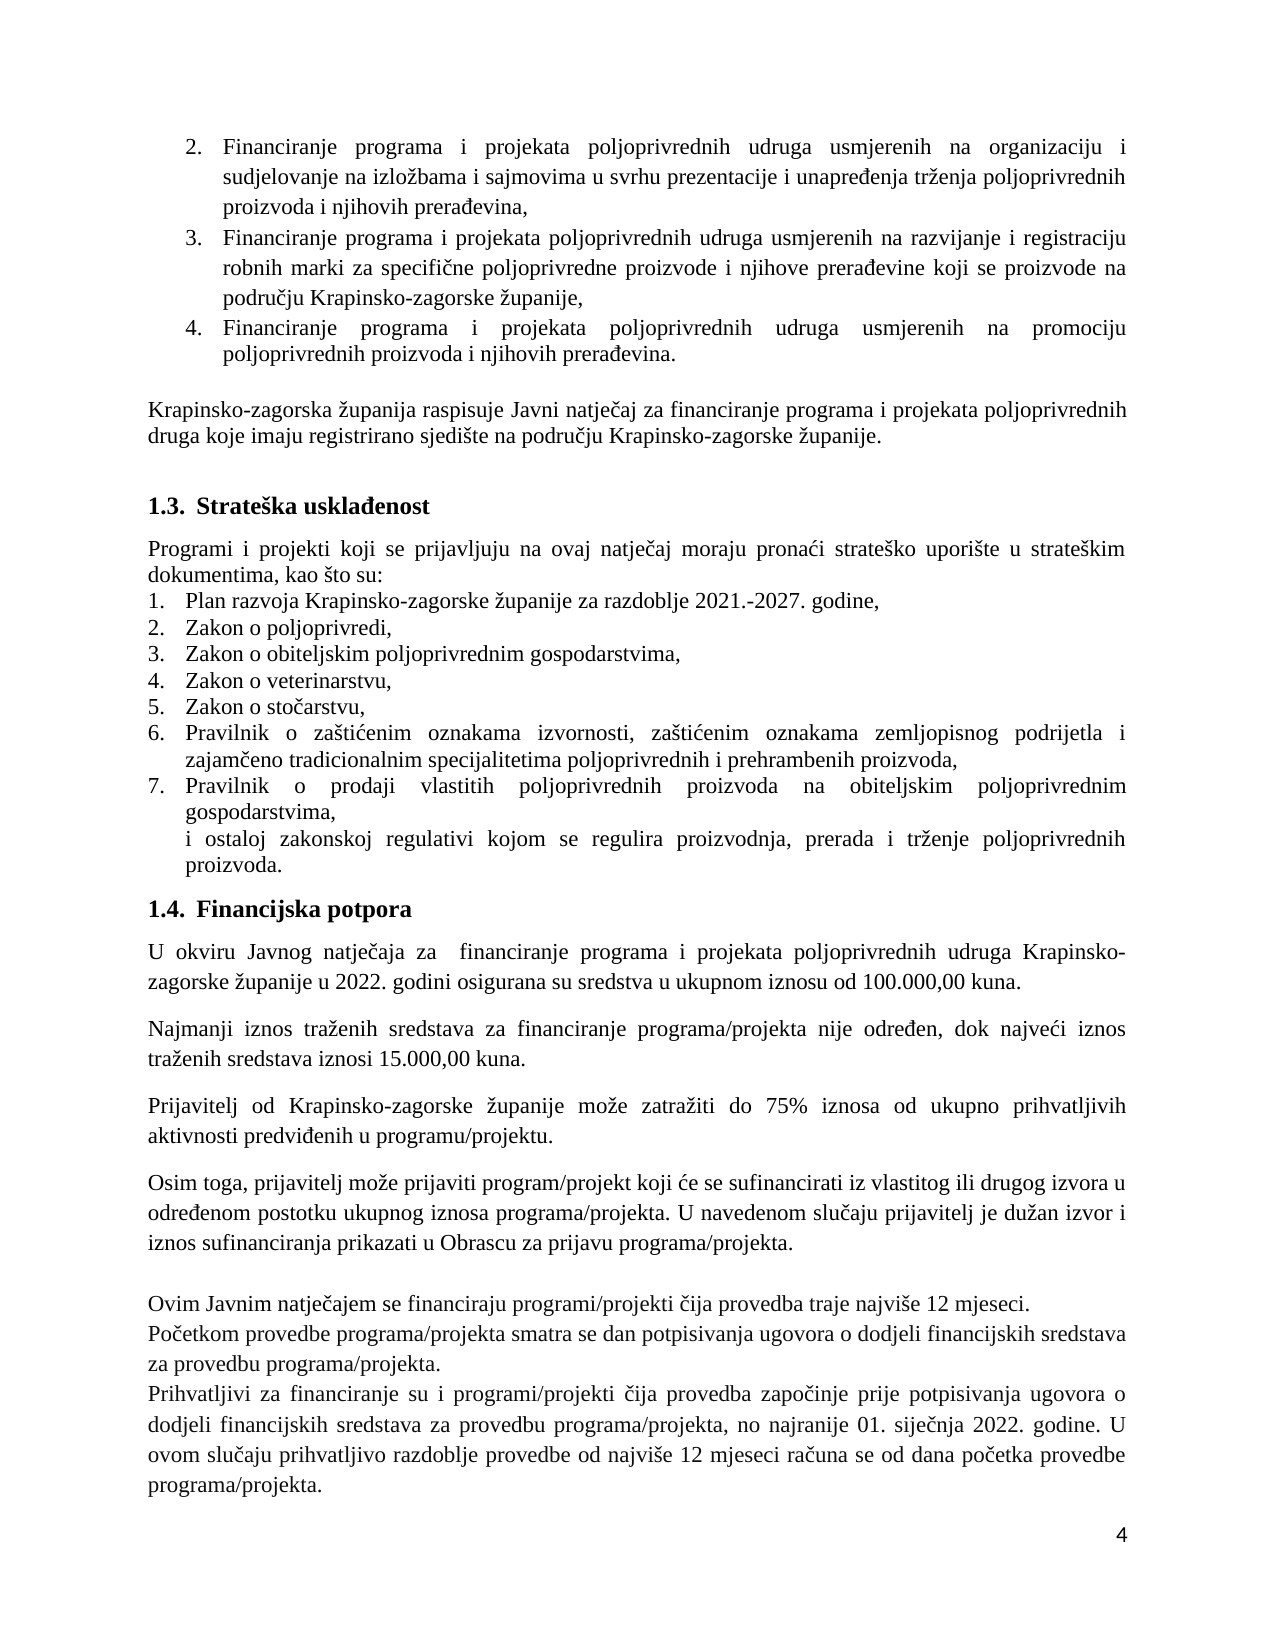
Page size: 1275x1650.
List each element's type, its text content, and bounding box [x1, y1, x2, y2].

text Ovim Javnim natječajem se financiraju programi/projekti čija provedba traje najviše 12 mjeseci. [148, 1290, 1127, 1316]
text Osim toga, prijavitelj može prijaviti program/projekt koji će se sufinancirati iz vlastitog ili drugog izvora u određenom postotku ukupnog iznosa programa/projekta. U navedenom slučaju prijavitelj je dužan izvor i iznos sufinanciranja prikazati u Obrascu za prijavu programa/projekta. [148, 1169, 1127, 1256]
list Zakon o veterinarstvu, [148, 667, 1127, 693]
list Pravilnik o prodaji vlastitih poljoprivrednih proizvoda na obiteljskim poljoprivrednim gospodarstvima, [148, 772, 1127, 825]
list Zakon o stočarstvu, [148, 693, 1127, 719]
text Krapinsko-zagorska županija raspisuje Javni natječaj za financiranje programa i projekata poljoprivrednih druga koje imaju registrirano sjedište na području Krapinsko-zagorske županije. [148, 396, 1127, 448]
text i ostaloj zakonskoj regulativi kojom se regulira proizvodnja, prerada i trženje poljoprivrednih proizvoda. [185, 825, 1127, 877]
text U okviru Javnog natječaja za financiranje programa i projekata poljoprivrednih udruga Krapinsko- zagorske županije u 2022. godini osigurana su sredstva u ukupnom iznosu od 100.000,00 kuna. [148, 938, 1127, 994]
list Zakon o poljoprivredi, [148, 614, 1127, 640]
list Zakon o obiteljskim poljoprivrednim gospodarstvima, [148, 640, 1127, 667]
text Najmanji iznos traženih sredstava za financiranje programa/projekta nije određen, dok najveći iznos traženih sredstava iznosi 15.000,00 kuna. [148, 1015, 1127, 1071]
text Prihvatljivi za financiranje su i programi/projekti čija provedba započinje prije potpisivanja ugovora o dodjeli financijskih sredstava za provedbu programa/projekta, no najranije 01. siječnja 2022. godine. U ovom slučaju prihvatljivo razdoblje provedbe od najviše 12 mjeseci računa se od dana početka provedbe programa/projekta. [148, 1380, 1127, 1497]
list Financiranje programa i projekata poljoprivrednih udruga usmjerenih na organizaciju i sudjelovanje na izložbama i sajmovima u svrhu prezentacije i unapređenja trženja poljoprivrednih proizvoda i njihovih prerađevina, [185, 133, 1127, 220]
text Programi i projekti koji se prijavljuju na ovaj natječaj moraju pronaći strateško uporište u strateškim dokumentima, kao što su: [148, 535, 1127, 588]
subtitle Strateška usklađenost [148, 491, 1127, 520]
list Financiranje programa i projekata poljoprivrednih udruga usmjerenih na razvijanje i registraciju robnih marki za specifične poljoprivredne proizvode i njihove prerađevine koji se proizvode na području Krapinsko-zagorske županije, [185, 223, 1127, 310]
subtitle Financijska potpora [148, 894, 1127, 923]
list Plan razvoja Krapinsko-zagorske županije za razdoblje 2021.-2027. godine, [148, 588, 1127, 614]
text Početkom provedbe programa/projekta smatra se dan potpisivanja ugovora o dodjeli financijskih sredstava za provedbu programa/projekta. [148, 1320, 1127, 1377]
text Prijavitelj od Krapinsko-zagorske županije može zatražiti do 75% iznosa od ukupno prihvatljivih aktivnosti predviđenih u programu/projektu. [148, 1092, 1127, 1148]
list Financiranje programa i projekata poljoprivrednih udruga usmjerenih na promociju poljoprivrednih proizvoda i njihovih prerađevina. [185, 314, 1127, 367]
list Pravilnik o zaštićenim oznakama izvornosti, zaštićenim oznakama zemljopisnog podrijetla i zajamčeno tradicionalnim specijalitetima poljoprivrednih i prehrambenih proizvoda, [148, 719, 1127, 772]
